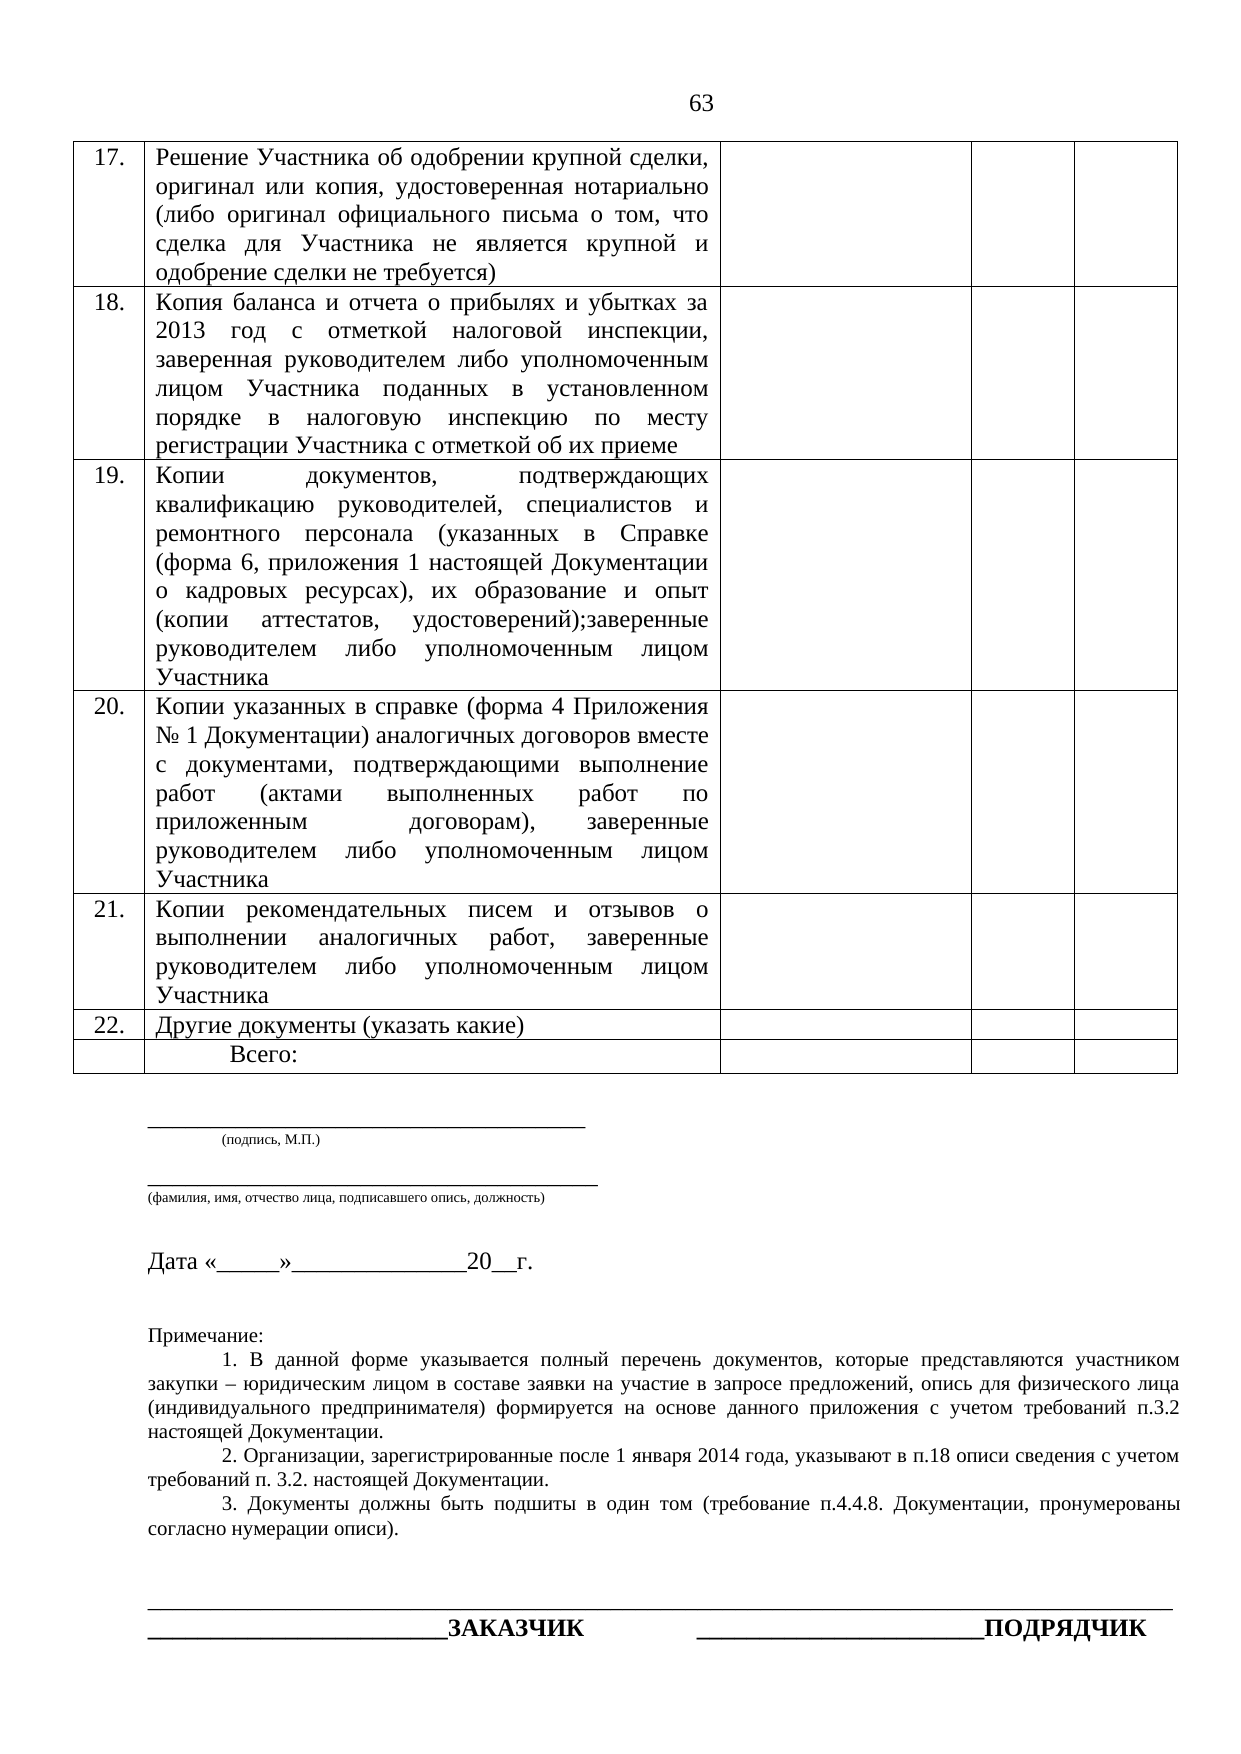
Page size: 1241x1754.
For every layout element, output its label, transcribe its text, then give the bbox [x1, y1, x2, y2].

text Примечание: [148, 1323, 1181, 1347]
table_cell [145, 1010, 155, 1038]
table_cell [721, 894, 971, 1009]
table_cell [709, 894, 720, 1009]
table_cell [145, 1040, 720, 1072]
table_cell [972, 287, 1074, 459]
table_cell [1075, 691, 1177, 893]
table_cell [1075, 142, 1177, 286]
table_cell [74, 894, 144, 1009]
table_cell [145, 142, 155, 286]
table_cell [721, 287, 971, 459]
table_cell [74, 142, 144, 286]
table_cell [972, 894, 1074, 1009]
text 2. Организации, зарегистрированные после 1 января 2014 года, указывают в п.18 описи сведения с учетом требований п. 3.2. настоящей Документации. [148, 1443, 1181, 1491]
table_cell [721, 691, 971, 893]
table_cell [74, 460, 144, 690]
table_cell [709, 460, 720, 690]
text 1. В данной форме указывается полный перечень документов, которые представляются участником закупки – юридическим лицом в составе заявки на участие в запросе предложений, опись для физического лица (индивидуального предпринимателя) формируется на основе данного приложения с учетом требований п.3.2 настоящей Документации. [148, 1347, 1181, 1443]
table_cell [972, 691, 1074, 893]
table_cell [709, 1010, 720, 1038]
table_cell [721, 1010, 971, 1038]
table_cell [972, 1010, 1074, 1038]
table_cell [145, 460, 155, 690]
text (фамилия, имя, отчество лица, подписавшего опись, должность) [148, 1188, 797, 1217]
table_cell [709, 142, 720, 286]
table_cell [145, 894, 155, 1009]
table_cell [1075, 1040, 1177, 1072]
text (подпись, М.П.) [148, 1131, 797, 1160]
text ____________________________________ [148, 1160, 1181, 1188]
text ___________________________________ [148, 1102, 1181, 1131]
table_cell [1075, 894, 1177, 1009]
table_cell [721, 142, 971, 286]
text 3. Документы должны быть подшиты в один том (требование п.4.4.8. Документации, пронумерованы согласно нумерации описи). [148, 1491, 1181, 1539]
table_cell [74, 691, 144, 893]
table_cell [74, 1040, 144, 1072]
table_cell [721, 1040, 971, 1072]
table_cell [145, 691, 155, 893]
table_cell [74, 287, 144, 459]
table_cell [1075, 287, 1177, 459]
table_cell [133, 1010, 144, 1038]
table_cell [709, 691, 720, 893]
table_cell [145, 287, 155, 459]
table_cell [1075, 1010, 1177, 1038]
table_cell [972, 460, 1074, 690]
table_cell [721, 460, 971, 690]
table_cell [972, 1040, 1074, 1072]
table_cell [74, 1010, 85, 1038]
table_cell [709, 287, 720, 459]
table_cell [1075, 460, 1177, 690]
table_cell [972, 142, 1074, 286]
text Дата «_____»______________20__г. [148, 1246, 1181, 1275]
